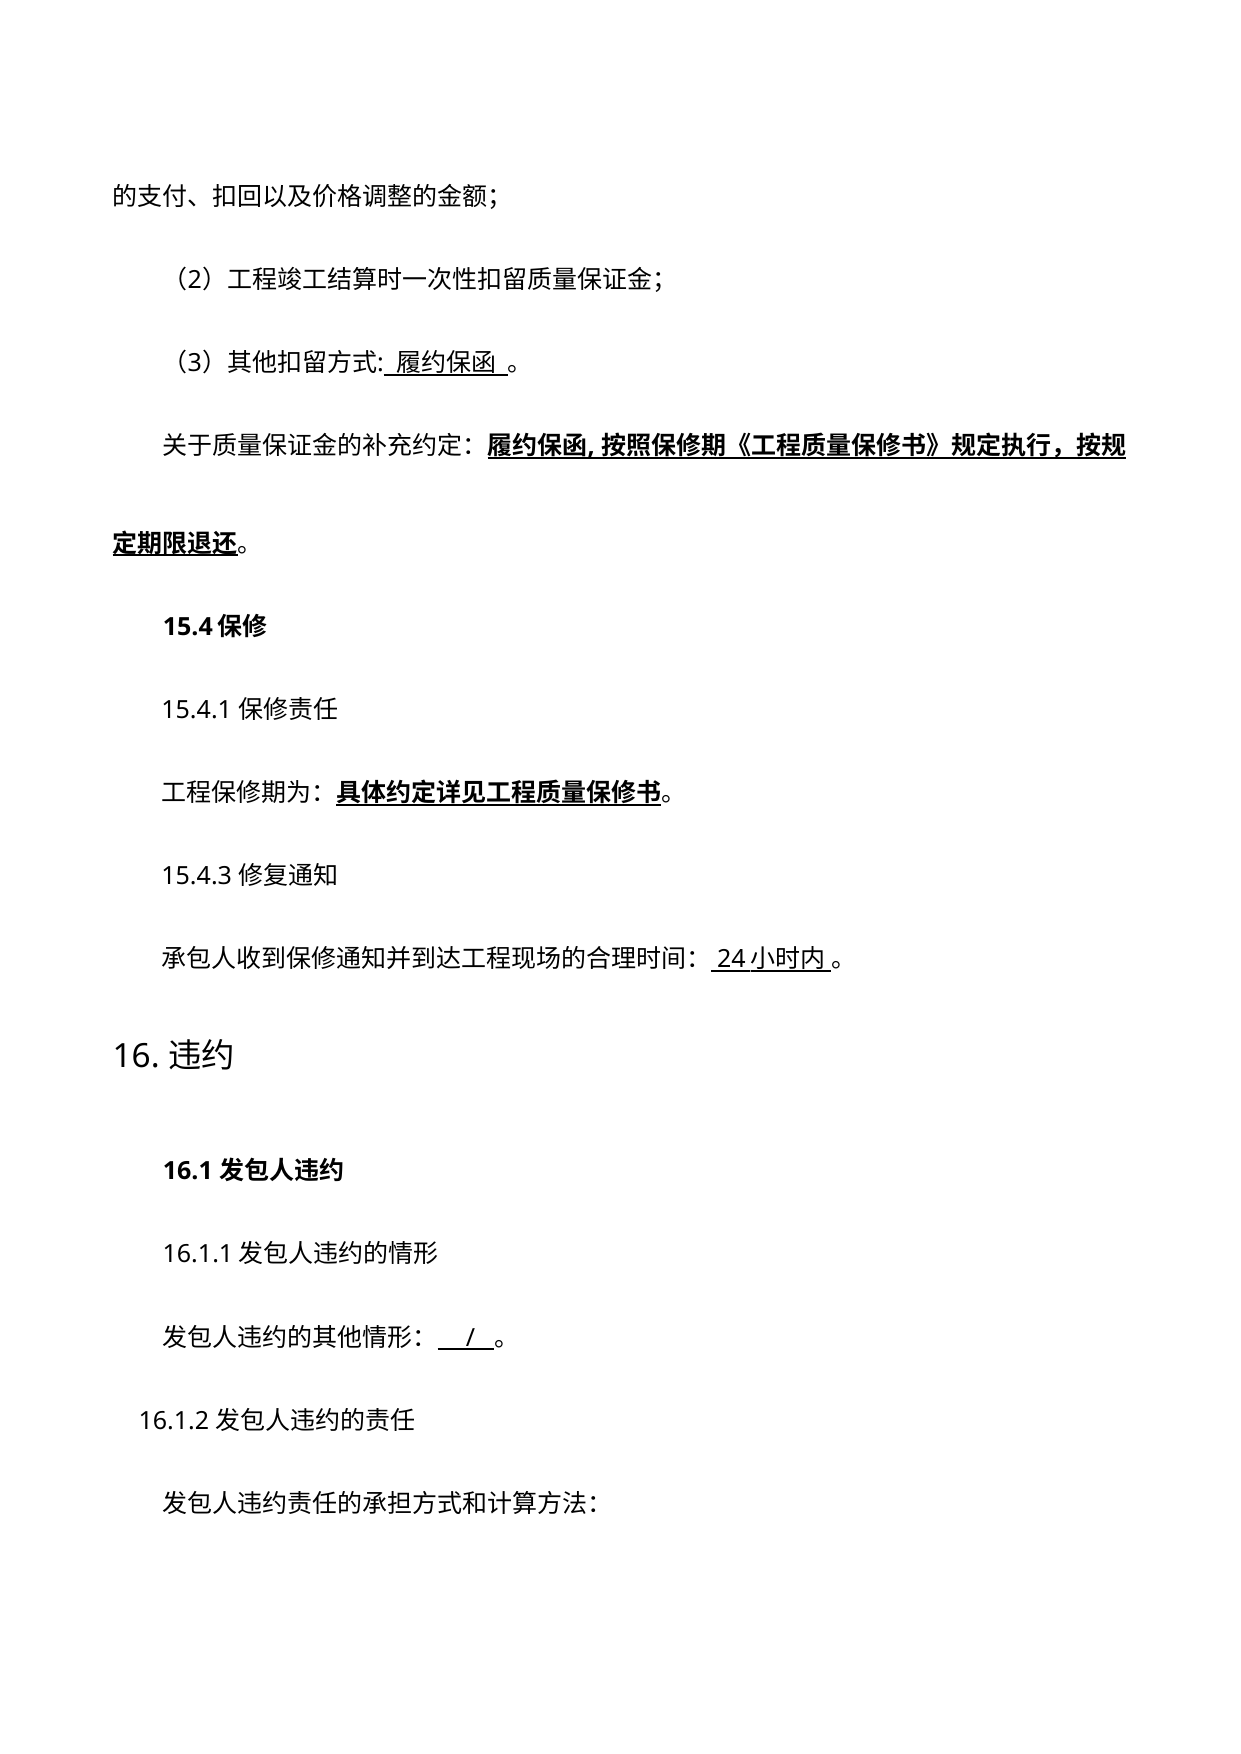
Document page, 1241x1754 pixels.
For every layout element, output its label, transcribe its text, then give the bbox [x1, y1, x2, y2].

text 发包人违约责任的承担方式和计算方法： [112, 1469, 1128, 1534]
text （3）其他扣留方式: 履约保函 。 [112, 328, 1128, 393]
text 16. 违约 [112, 1020, 1128, 1085]
text 16.1.1发包人违约的情形 [112, 1219, 1128, 1284]
text 工程保修期为：具体约定详见工程质量保修书。 [112, 758, 1128, 823]
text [112, 162, 1128, 227]
text 16.1 发包人违约 [112, 1136, 1128, 1201]
text 15.4保修 [112, 592, 1128, 657]
text 关于质量保证金的补充约定：履约保函, 按照保修期《工程质量保修书》规定执行，按规定期限退还。 [112, 411, 1128, 574]
text 承包人收到保修通知并到达工程现场的合理时间： 24小时内 。 [112, 924, 1128, 989]
text 发包人违约的其他情形： / 。 [112, 1303, 1128, 1368]
text 16.1.2 发包人违约的责任 [112, 1386, 1128, 1451]
text （2）工程竣工结算时一次性扣留质量保证金； [112, 245, 1128, 310]
text 15.4.1 保修责任 [112, 675, 1128, 740]
text 15.4.3 修复通知 [112, 841, 1128, 906]
